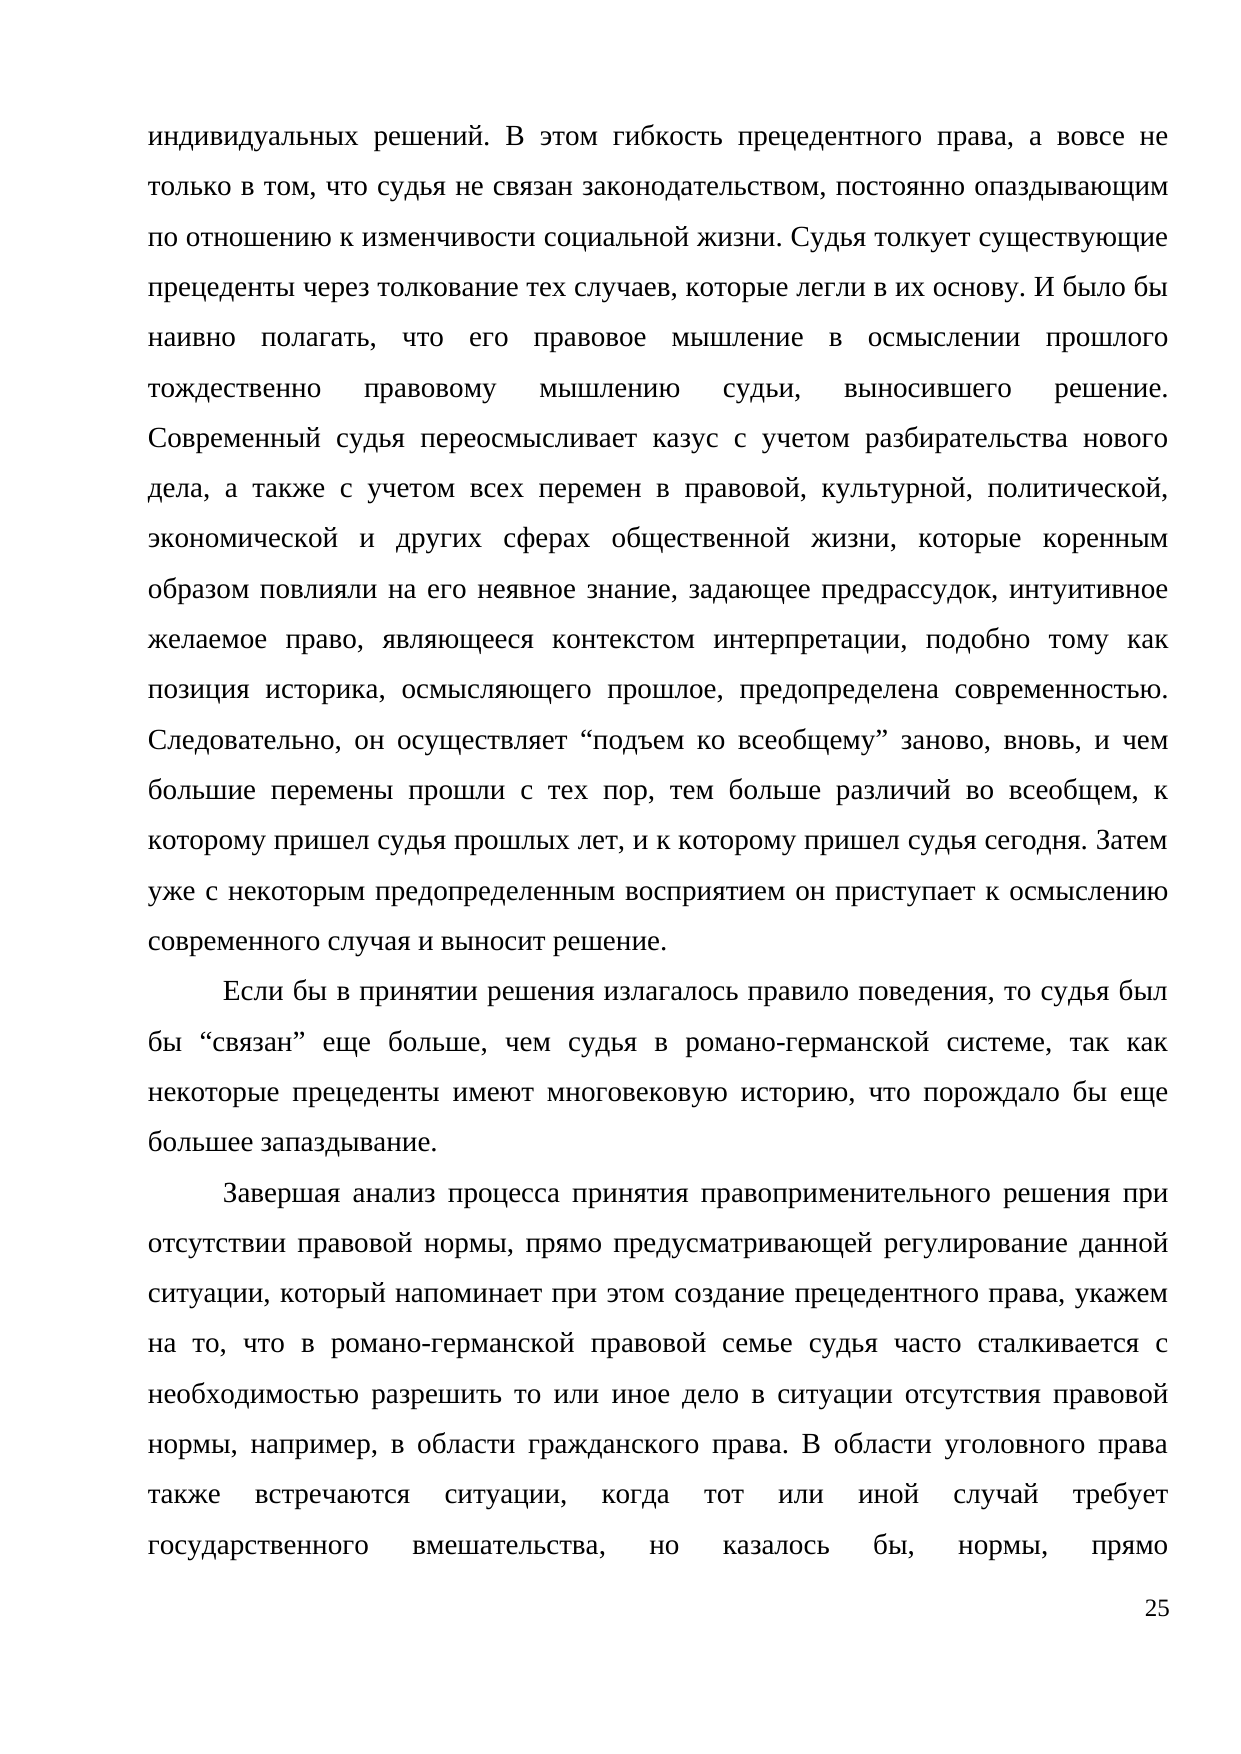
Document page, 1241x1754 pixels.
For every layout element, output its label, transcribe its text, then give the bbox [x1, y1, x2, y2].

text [148, 118, 1169, 957]
text Если бы в принятии решения излагалось правило поведения, то судья был бы “связан” еще больше, чем судья в романо-германской системе, так как некоторые прецеденты имеют многовековую историю, что порождало бы еще большее запаздывание. [148, 973, 1169, 1158]
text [148, 1175, 1169, 1560]
